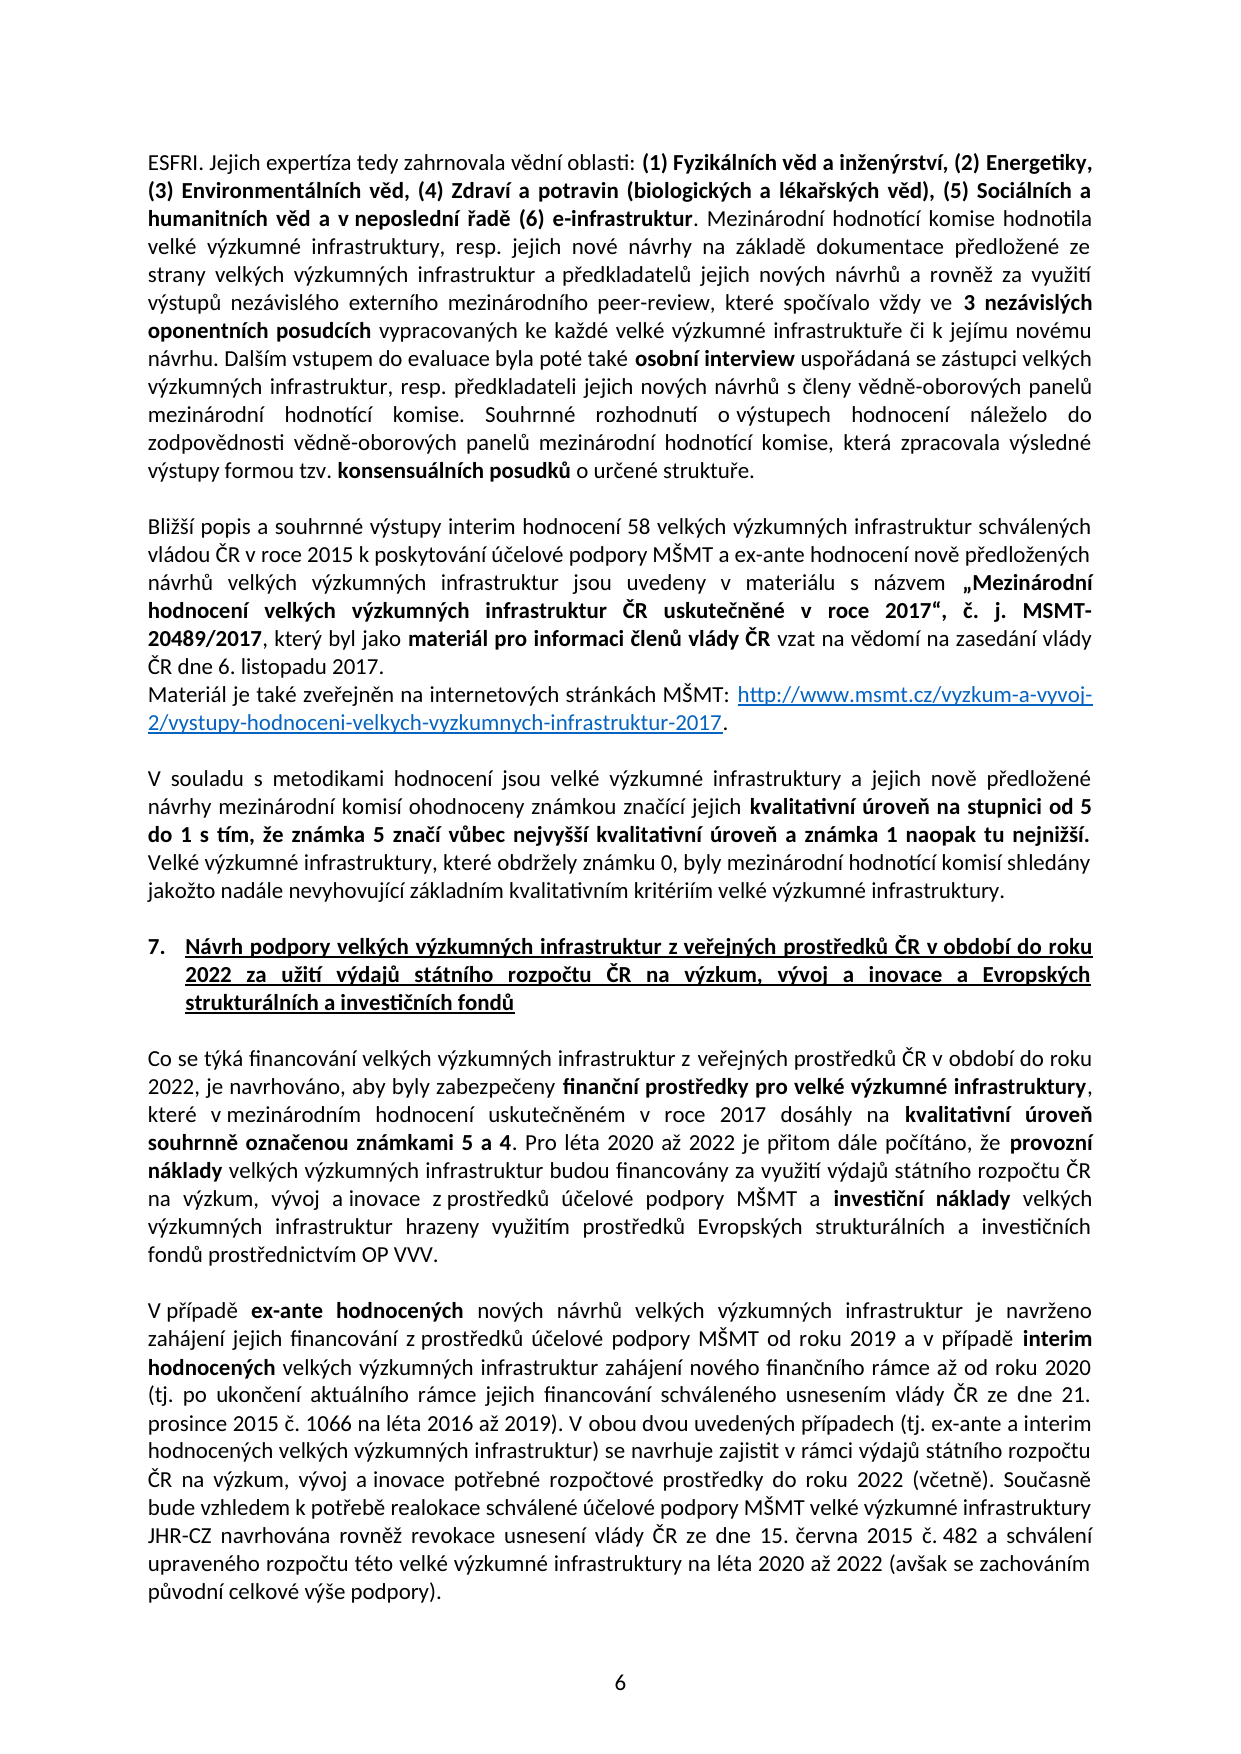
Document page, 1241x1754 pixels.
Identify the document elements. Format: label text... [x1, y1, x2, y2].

text Bližší popis a souhrnné výstupy interim hodnocení 58 velkých výzkumných infrastruktur schválených vládou ČR v roce 2015 k poskytování účelové podpory MŠMT a ex-ante hodnocení nově předložených návrhů velkých výzkumných infrastruktur jsou uvedeny v materiálu s názvem „Mezinárodní hodnocení velkých výzkumných infrastruktur ČR uskutečněné v roce 2017“, č. j. MSMT-20489/2017, který byl jako materiál pro informaci členů vlády ČR vzat na vědomí na zasedání vlády ČR dne 6. listopadu 2017. [148, 512, 1092, 680]
text Materiál je také zveřejněn na internetových stránkách MŠMT: http://www.msmt.cz/vyzkum-a-vyvoj-2/vystupy-hodnoceni-velkych-vyzkumnych-infrastruktur-2017. [148, 680, 1092, 736]
text V případě ex-ante hodnocených nových návrhů velkých výzkumných infrastruktur je navrženo zahájení jejich financování z prostředků účelové podpory MŠMT od roku 2019 a v případě interim hodnocených velkých výzkumných infrastruktur zahájení nového finančního rámce až od roku 2020 (tj. po ukončení aktuálního rámce jejich financování schváleného usnesením vlády ČR ze dne 21. prosince 2015 č. 1066 na léta 2016 až 2019). V obou dvou uvedených případech (tj. ex-ante a interim hodnocených velkých výzkumných infrastruktur) se navrhuje zajistit v rámci výdajů státního rozpočtu ČR na výzkum, vývoj a inovace potřebné rozpočtové prostředky do roku 2022 (včetně). Současně bude vzhledem k potřebě realokace schválené účelové podpory MŠMT velké výzkumné infrastruktury JHR-CZ navrhována rovněž revokace usnesení vlády ČR ze dne 15. června 2015 č. 482 a schválení upraveného rozpočtu této velké výzkumné infrastruktury na léta 2020 až 2022 (avšak se zachováním původní celkové výše podpory). [148, 1297, 1092, 1605]
text Co se týká financování velkých výzkumných infrastruktur z veřejných prostředků ČR v období do roku 2022, je navrhováno, aby byly zabezpečeny finanční prostředky pro velké výzkumné infrastruktury, které v mezinárodním hodnocení uskutečněném v roce 2017 dosáhly na kvalitativní úroveň souhrnně označenou známkami 5 a 4. Pro léta 2020 až 2022 je přitom dále počítáno, že provozní náklady velkých výzkumných infrastruktur budou financovány za využití výdajů státního rozpočtu ČR na výzkum, vývoj a inovace z prostředků účelové podpory MŠMT a investiční náklady velkých výzkumných infrastruktur hrazeny využitím prostředků Evropských strukturálních a investičních fondů prostřednictvím OP VVV. [148, 1044, 1092, 1268]
text V souladu s metodikami hodnocení jsou velké výzkumné infrastruktury a jejich nově předložené návrhy mezinárodní komisí ohodnoceny známkou značící jejich kvalitativní úroveň na stupnici od 5 do 1 s tím, že známka 5 značí vůbec nejvyšší kvalitativní úroveň a známka 1 naopak tu nejnižší. Velké výzkumné infrastruktury, které obdržely známku 0, byly mezinárodní hodnotící komisí shledány jakožto nadále nevyhovující základním kvalitativním kritériím velké výzkumné infrastruktury. [148, 764, 1092, 904]
list Návrh podpory velkých výzkumných infrastruktur z veřejných prostředků ČR v období do roku 2022 za užití výdajů státního rozpočtu ČR na výzkum, vývoj a inovace a Evropských strukturálních a investičních fondů [148, 932, 1092, 1016]
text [148, 148, 1092, 484]
